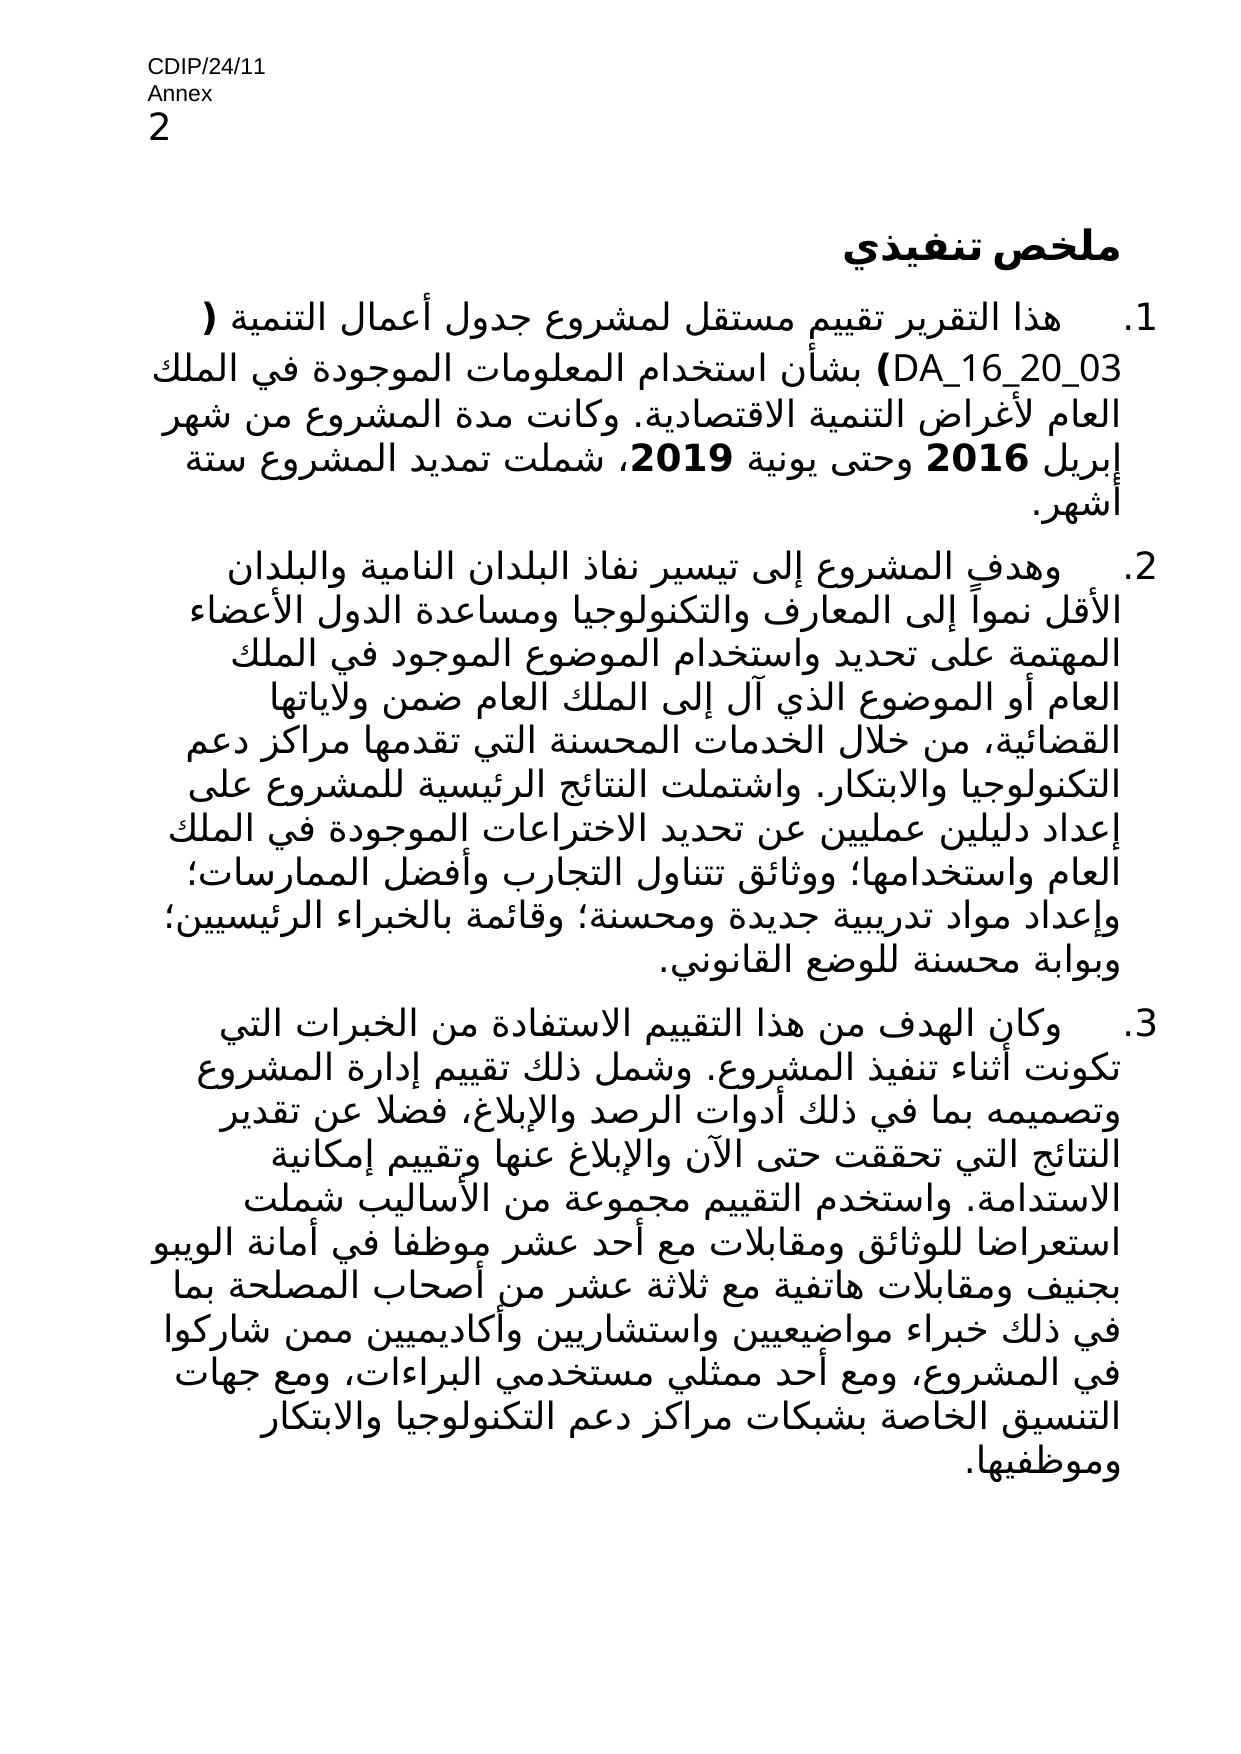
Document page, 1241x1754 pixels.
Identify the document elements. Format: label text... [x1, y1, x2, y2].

text وكان الهدف من هذا التقييم الاستفادة من الخبرات التي تكونت أثناء تنفيذ المشروع. وشمل ذلك تقييم إدارة المشروع وتصميمه بما في ذلك أدوات الرصد والإبلاغ، فضلا عن تقدير النتائج التي تحققت حتى الآن والإبلاغ عنها وتقييم إمكانية الاستدامة. واستخدم التقييم مجموعة من الأساليب شملت استعراضا للوثائق ومقابلات مع أحد عشر موظفا في أمانة الويبو بجنيف ومقابلات هاتفية مع ثلاثة عشر من أصحاب المصلحة بما في ذلك خبراء مواضيعيين واستشاريين وأكاديميين ممن شاركوا في المشروع، ومع أحد ممثلي مستخدمي البراءات، ومع جهات التنسيق الخاصة بشبكات مراكز دعم التكنولوجيا والابتكار وموظفيها. [148, 1002, 1122, 1482]
text وهدف المشروع إلى تيسير نفاذ البلدان النامية والبلدان الأقل نمواً إلى المعارف والتكنولوجيا ومساعدة الدول الأعضاء المهتمة على تحديد واستخدام الموضوع الموجود في الملك العام أو الموضوع الذي آل إلى الملك العام ضمن ولاياتها القضائية، من خلال الخدمات المحسنة التي تقدمها مراكز دعم التكنولوجيا والابتكار. واشتملت النتائج الرئيسية للمشروع على إعداد دليلين عمليين عن تحديد الاختراعات الموجودة في الملك العام واستخدامها؛ ووثائق تتناول التجارب وأفضل الممارسات؛ وإعداد مواد تدريبية جديدة ومحسنة؛ وقائمة بالخبراء الرئيسيين؛ وبوابة محسنة للوضع القانوني. [148, 544, 1122, 981]
list هذا التقرير تقييم مستقل لمشروع جدول أعمال التنمية (DA_16_20_03) بشأن استخدام المعلومات الموجودة في الملك العام لأغراض التنمية الاقتصادية. وكانت مدة المشروع من شهر إبريل 2016 وحتى يونية 2019، شملت تمديد المشروع ستة أشهر. [148, 291, 1122, 524]
subtitle ملخص تنفيذي [148, 221, 1122, 270]
